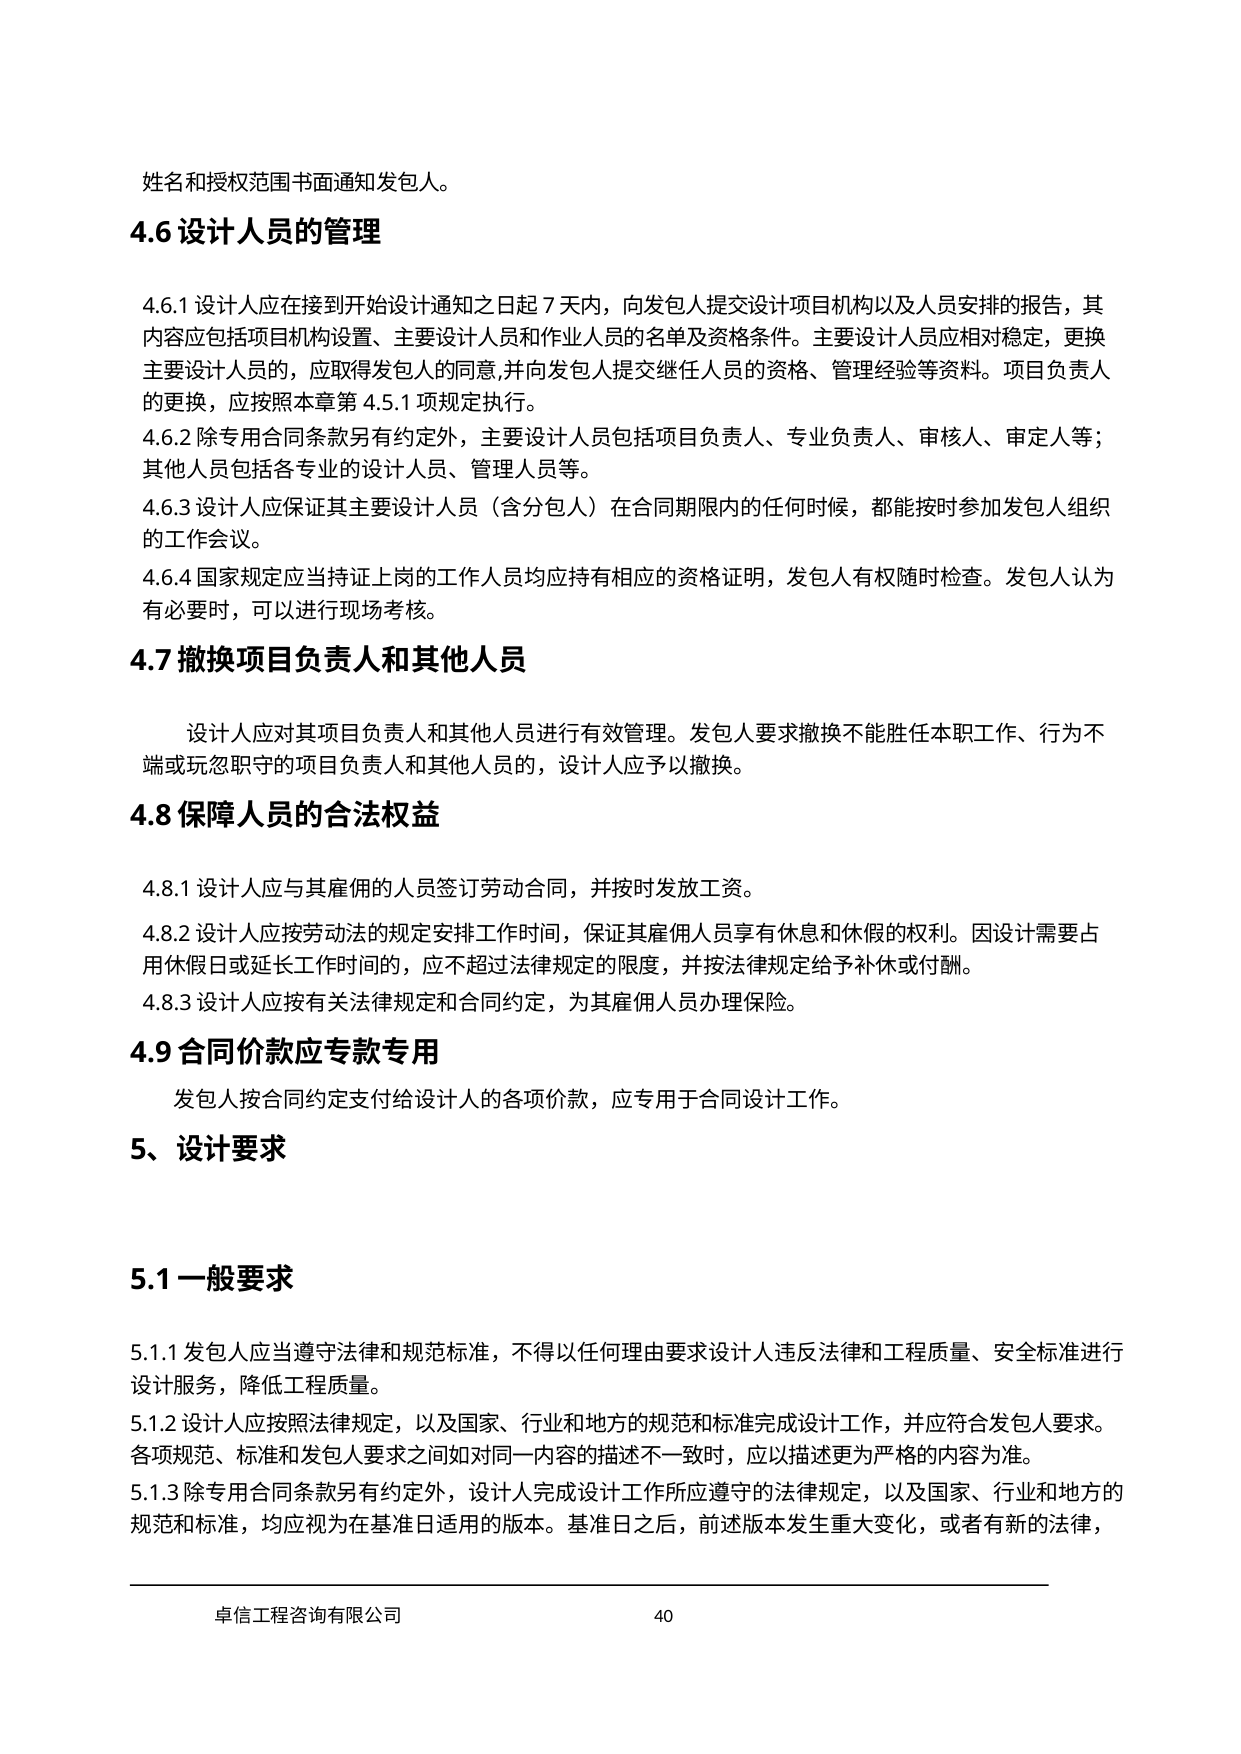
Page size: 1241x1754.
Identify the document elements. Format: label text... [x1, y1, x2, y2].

text 4.8.2设计人应按劳动法的规定安排工作时间，保证其雇佣人员享有休息和休假的权利。因设计需要占用休假日或延长工作时间的，应不超过法律规定的限度，并按法律规定给予补休或付酬。 [142, 916, 1118, 981]
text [130, 1474, 1126, 1539]
subtitle 4.7撤换项目负责人和其他人员 [130, 625, 1136, 690]
subtitle 5.1一般要求 [130, 1244, 1136, 1309]
text 5.1.2设计人应按照法律规定，以及国家、行业和地方的规范和标准完成设计工作，并应符合发包人要求。各项规范、标准和发包人要求之间如对同一内容的描述不一致时，应以描述更为严格的内容为准。 [130, 1405, 1118, 1470]
subtitle 4.9合同价款应专款专用 [130, 1017, 1136, 1082]
text 5.1.1发包人应当遵守法律和规范标准，不得以任何理由要求设计人违反法律和工程质量、安全标准进行设计服务，降低工程质量。 [130, 1335, 1126, 1400]
subtitle 4.6设计人员的管理 [130, 197, 1136, 262]
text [142, 164, 1118, 197]
text 4.6.2除专用合同条款另有约定外，主要设计人员包括项目负责人、专业负责人、审核人、审定人等；其他人员包括各专业的设计人员、管理人员等。 [142, 419, 1126, 484]
text 4.8.3设计人应按有关法律规定和合同约定，为其雇佣人员办理保险。 [142, 984, 1136, 1017]
text 4.8.1设计人应与其雇佣的人员签订劳动合同，并按时发放工资。 [142, 871, 1136, 903]
subtitle 发包人按合同约定支付给设计人的各项价款，应专用于合同设计工作。 [130, 1082, 1136, 1114]
text 4.6.3设计人应保证其主要设计人员（含分包人）在合同期限内的任何时候，都能按时参加发包人组织的工作会议。 [142, 489, 1118, 554]
subtitle 4.8保障人员的合法权益 [130, 780, 1136, 845]
text 设计人应对其项目负责人和其他人员进行有效管理。发包人要求撤换不能胜任本职工作、行为不端或玩忽职守的项目负责人和其他人员的，设计人应予以撤换。 [142, 715, 1117, 780]
subtitle 5、设计要求 [130, 1114, 1136, 1179]
text 4.6.1设计人应在接到开始设计通知之日起 7天内，向发包人提交设计项目机构以及人员安排的报告，其内容应包括项目机构设置、主要设计人员和作业人员的名单及资格条件。主要设计人员应相对稳定，更换主要设计人员的，应取得发包人的同意,并向发包人提交继任人员的资格、管理经验等资料。项目负责人的更换，应按照本章第 4.5.1项规定执行。 [142, 287, 1118, 417]
text 4.6.4国家规定应当持证上岗的工作人员均应持有相应的资格证明，发包人有权随时检查。发包人认为有必要时，可以进行现场考核。 [142, 560, 1126, 625]
